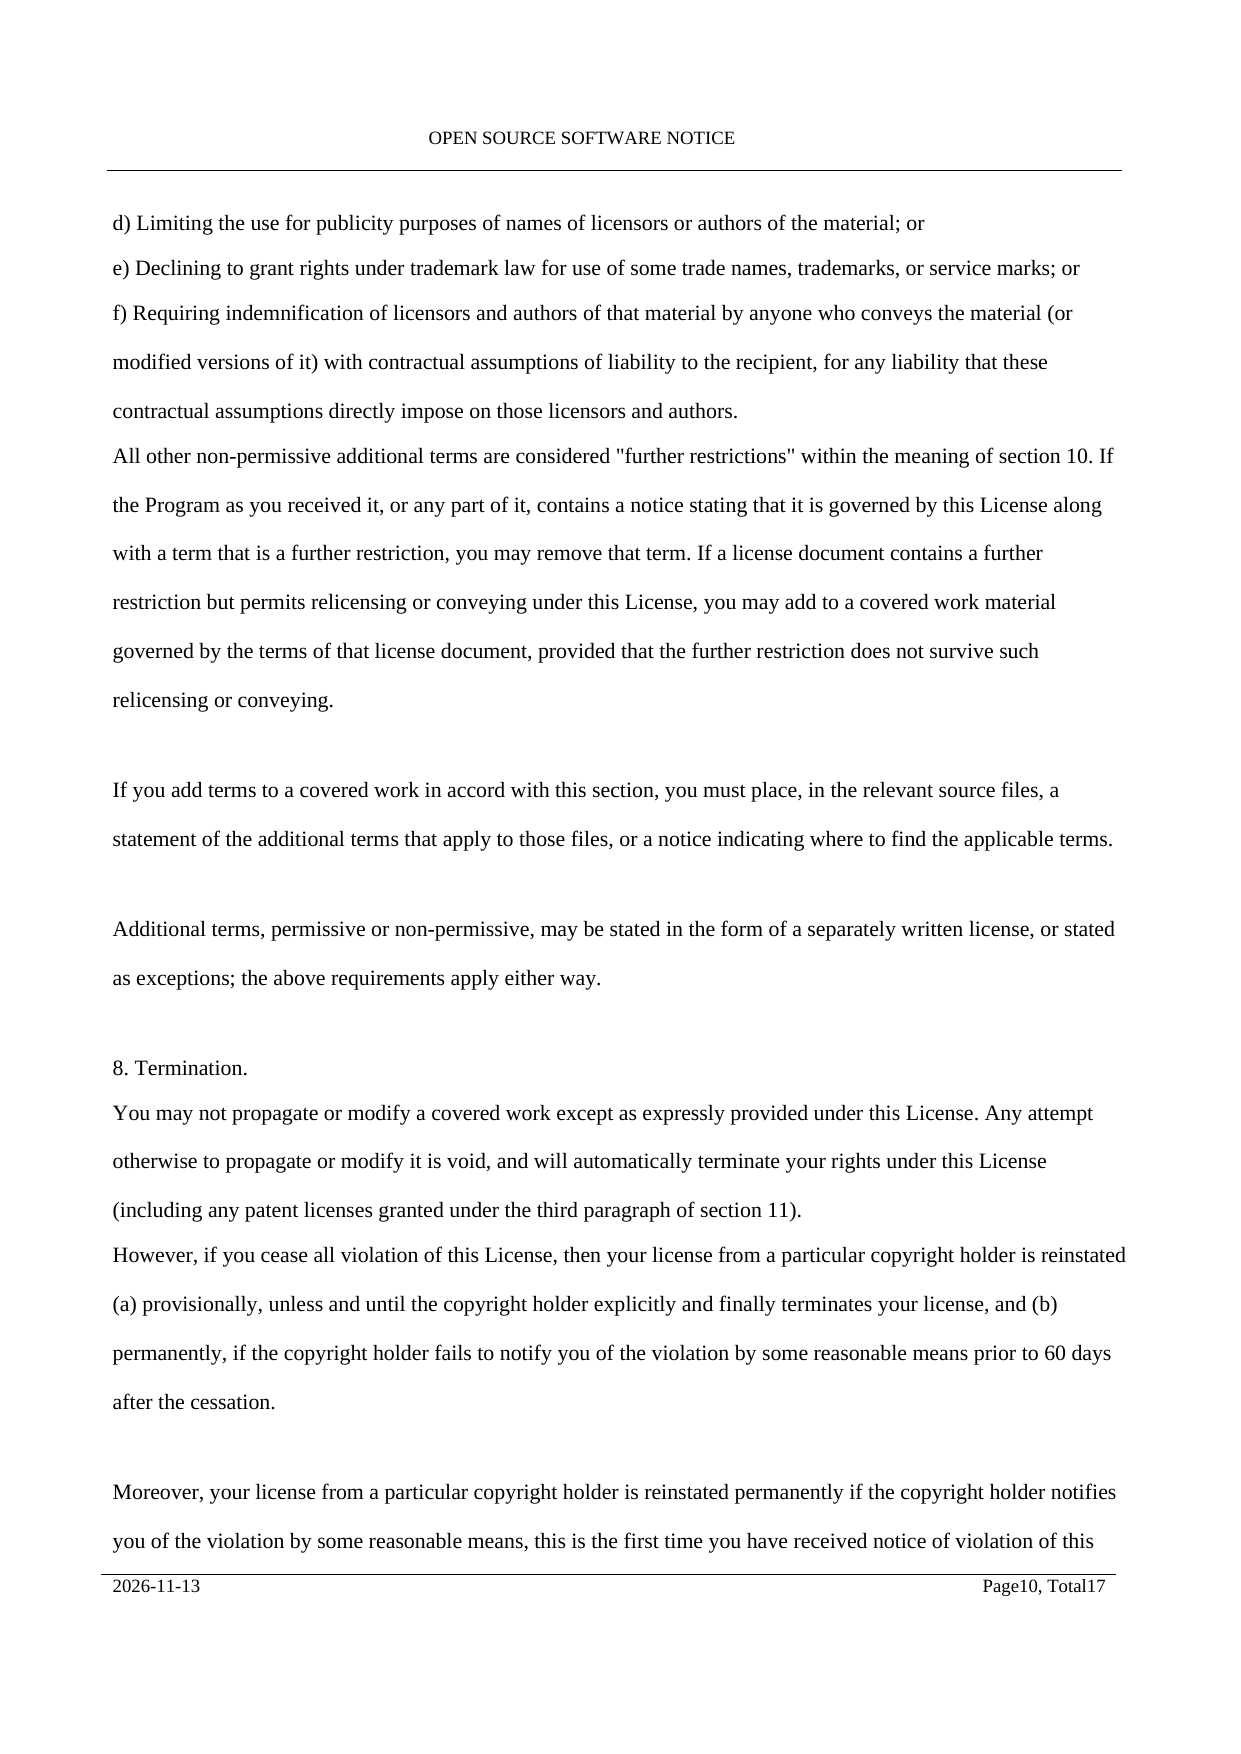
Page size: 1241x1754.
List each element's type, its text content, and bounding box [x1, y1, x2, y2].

text d) Limiting the use for publicity purposes of names of licensors or authors of the material; or [112, 206, 1128, 239]
text 8. Termination. [112, 1051, 1128, 1083]
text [112, 1475, 1128, 1556]
text f) Requiring indemnification of licensors and authors of that material by anyone who conveys the material (or modified versions of it) with contractual assumptions of liability to the recipient, for any liability that these contractual assumptions directly impose on those licensors and authors. [112, 297, 1128, 427]
text If you add terms to a covered work in accord with this section, you must place, in the relevant source files, a statement of the additional terms that apply to those files, or a notice indicating where to find the applicable terms. [112, 773, 1128, 854]
text e) Declining to grant rights under trademark law for use of some trade names, trademarks, or service marks; or [112, 251, 1128, 284]
text Additional terms, permissive or non-permissive, may be stated in the form of a separately written license, or stated as exceptions; the above requirements apply either way. [112, 912, 1128, 993]
text You may not propagate or modify a covered work except as expressly provided under this License. Any attempt otherwise to propagate or modify it is void, and will automatically terminate your rights under this License (including any patent licenses granted under the third paragraph of section 11). [112, 1096, 1128, 1226]
text However, if you cease all violation of this License, then your license from a particular copyright holder is reinstated (a) provisionally, unless and until the copyright holder explicitly and finally terminates your license, and (b) permanently, if the copyright holder fails to notify you of the violation by some reasonable means prior to 60 days after the cessation. [112, 1239, 1128, 1417]
text All other non-permissive additional terms are considered "further restrictions" within the meaning of section 10. If the Program as you received it, or any part of it, contains a notice stating that it is governed by this License along with a term that is a further restriction, you may remove that term. If a license document contains a further restriction but permits relicensing or conveying under this License, you may add to a covered work material governed by the terms of that license document, provided that the further restriction does not survive such relicensing or conveying. [112, 439, 1128, 715]
